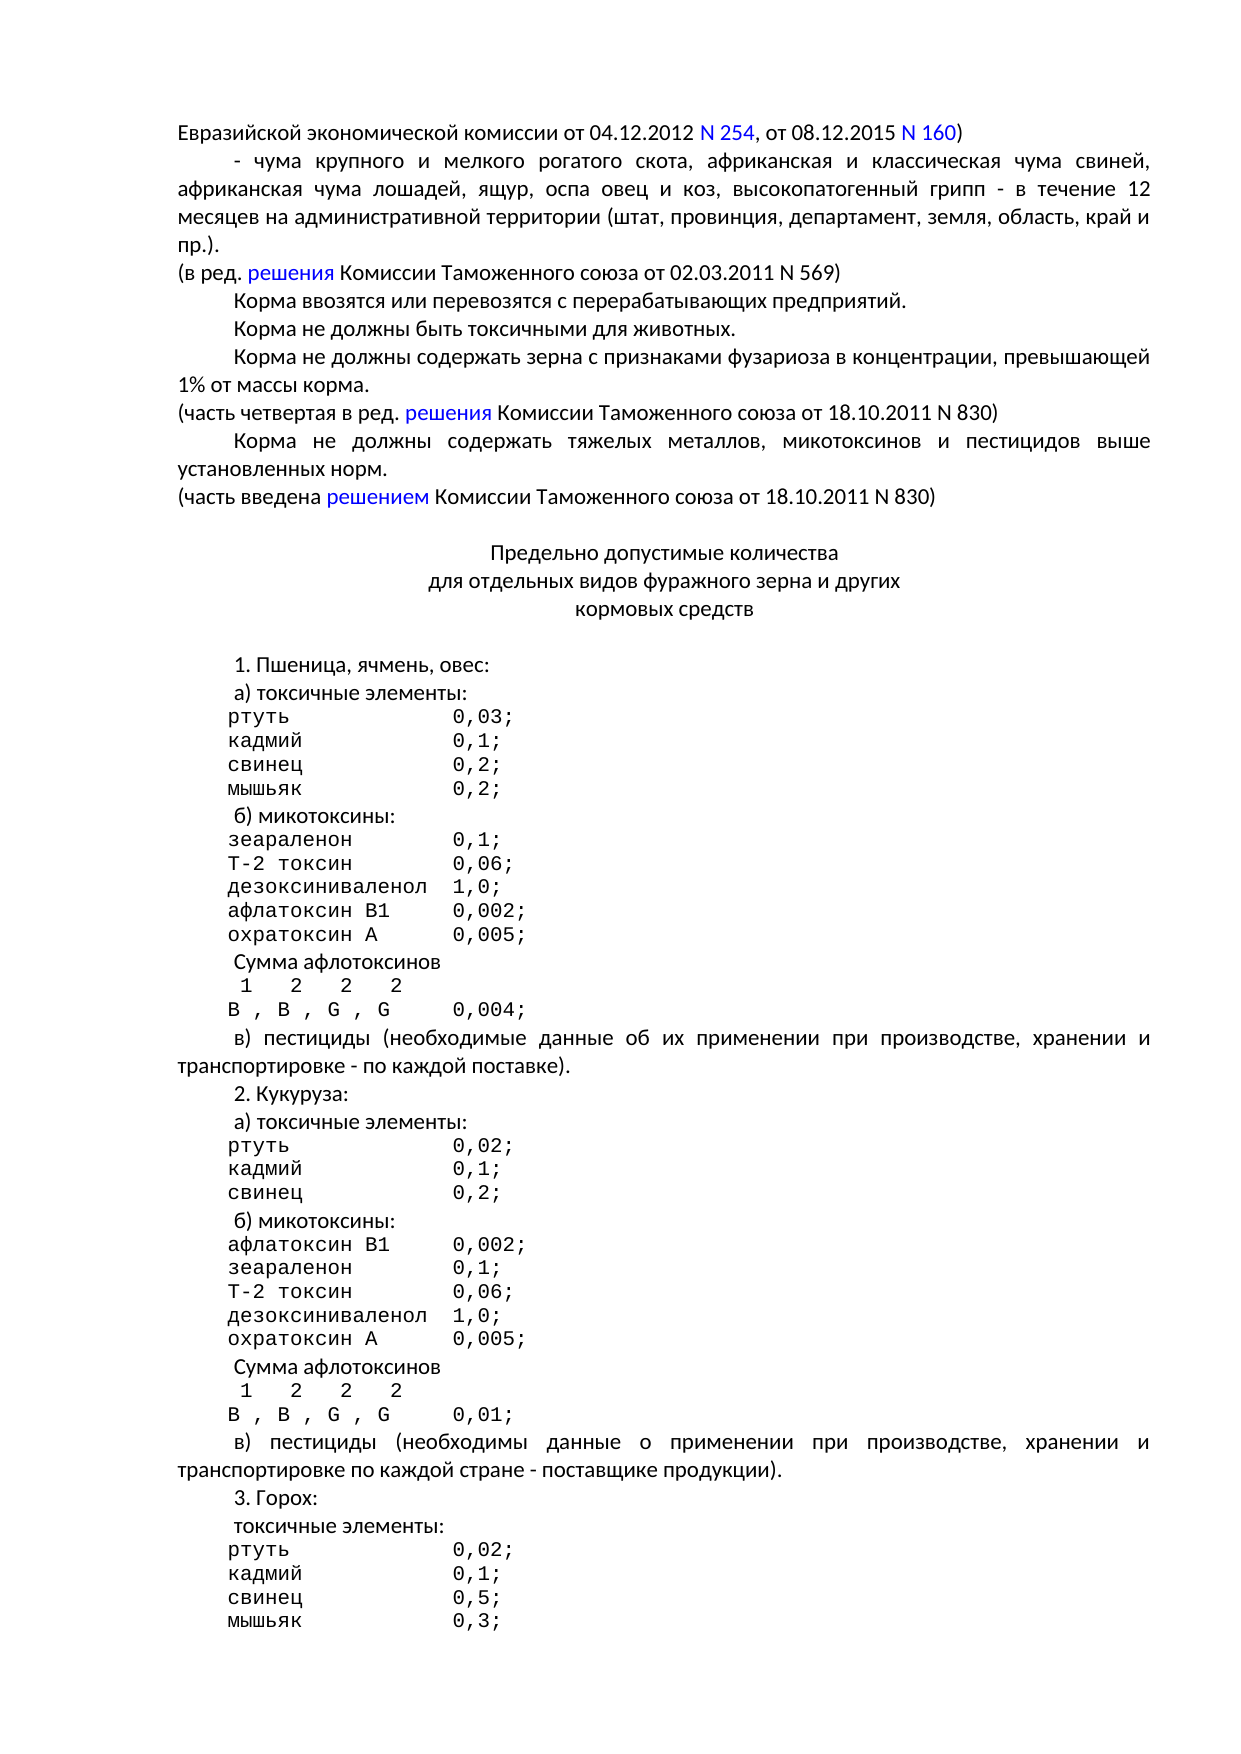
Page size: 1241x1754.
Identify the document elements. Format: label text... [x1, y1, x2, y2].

text B , B , G , G 0,01; [177, 1404, 1152, 1427]
text Предельно допустимые количества [177, 538, 1152, 566]
text - чума крупного и мелкого рогатого скота, африканская и классическая чума свиней, африканская чума лошадей, ящур, оспа овец и коз, высокопатогенный грипп - в течение 12 месяцев на административной территории (штат, провинция, департамент, земля, область, край и пр.). [177, 146, 1152, 258]
text ртуть 0,02; [177, 1539, 1152, 1563]
text зеараленон 0,1; [177, 1257, 1152, 1281]
text кадмий 0,1; [177, 1158, 1152, 1182]
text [177, 118, 1152, 146]
text Корма ввозятся или перевозятся с перерабатывающих предприятий. [177, 286, 1152, 314]
text охратоксин A 0,005; [177, 924, 1152, 947]
text 2. Кукуруза: [177, 1079, 1152, 1107]
text мышьяк 0,3; [177, 1610, 1152, 1634]
text свинец 0,2; [177, 754, 1152, 777]
text ртуть 0,02; [177, 1135, 1152, 1158]
text (в ред. решения Комиссии Таможенного союза от 02.03.2011 N 569) [177, 258, 1152, 286]
text кормовых средств [177, 594, 1152, 622]
text в) пестициды (необходимые данные об их применении при производстве, хранении и транспортировке - по каждой поставке). [177, 1023, 1152, 1079]
text афлатоксин B1 0,002; [177, 900, 1152, 924]
text Корма не должны содержать тяжелых металлов, микотоксинов и пестицидов выше установленных норм. [177, 426, 1152, 482]
text (часть введена решением Комиссии Таможенного союза от 18.10.2011 N 830) [177, 482, 1152, 510]
text а) токсичные элементы: [177, 678, 1152, 707]
text Сумма афлотоксинов [177, 1352, 1152, 1380]
text зеараленон 0,1; [177, 829, 1152, 853]
text (часть четвертая в ред. решения Комиссии Таможенного союза от 18.10.2011 N 830) [177, 398, 1152, 426]
text Сумма афлотоксинов [177, 947, 1152, 975]
text охратоксин A 0,005; [177, 1328, 1152, 1352]
text T-2 токсин 0,06; [177, 853, 1152, 876]
text B , B , G , G 0,004; [177, 999, 1152, 1023]
text свинец 0,5; [177, 1587, 1152, 1610]
text Корма не должны содержать зерна с признаками фузариоза в концентрации, превышающей 1% от массы корма. [177, 342, 1152, 398]
text б) микотоксины: [177, 1206, 1152, 1234]
text T-2 токсин 0,06; [177, 1281, 1152, 1305]
text афлатоксин B1 0,002; [177, 1234, 1152, 1257]
text дезоксиниваленол 1,0; [177, 876, 1152, 900]
text токсичные элементы: [177, 1511, 1152, 1539]
text для отдельных видов фуражного зерна и других [177, 566, 1152, 594]
text в) пестициды (необходимы данные о применении при производстве, хранении и транспортировке по каждой стране - поставщике продукции). [177, 1427, 1152, 1483]
text б) микотоксины: [177, 801, 1152, 829]
text кадмий 0,1; [177, 1563, 1152, 1587]
text 3. Горох: [177, 1483, 1152, 1511]
text кадмий 0,1; [177, 730, 1152, 754]
text свинец 0,2; [177, 1182, 1152, 1206]
text Корма не должны быть токсичными для животных. [177, 314, 1152, 342]
text а) токсичные элементы: [177, 1107, 1152, 1135]
text 1. Пшеница, ячмень, овес: [177, 651, 1152, 678]
text ртуть 0,03; [177, 707, 1152, 730]
text дезоксиниваленол 1,0; [177, 1305, 1152, 1328]
text мышьяк 0,2; [177, 777, 1152, 801]
text 1 2 2 2 [177, 975, 1152, 999]
text 1 2 2 2 [177, 1380, 1152, 1404]
